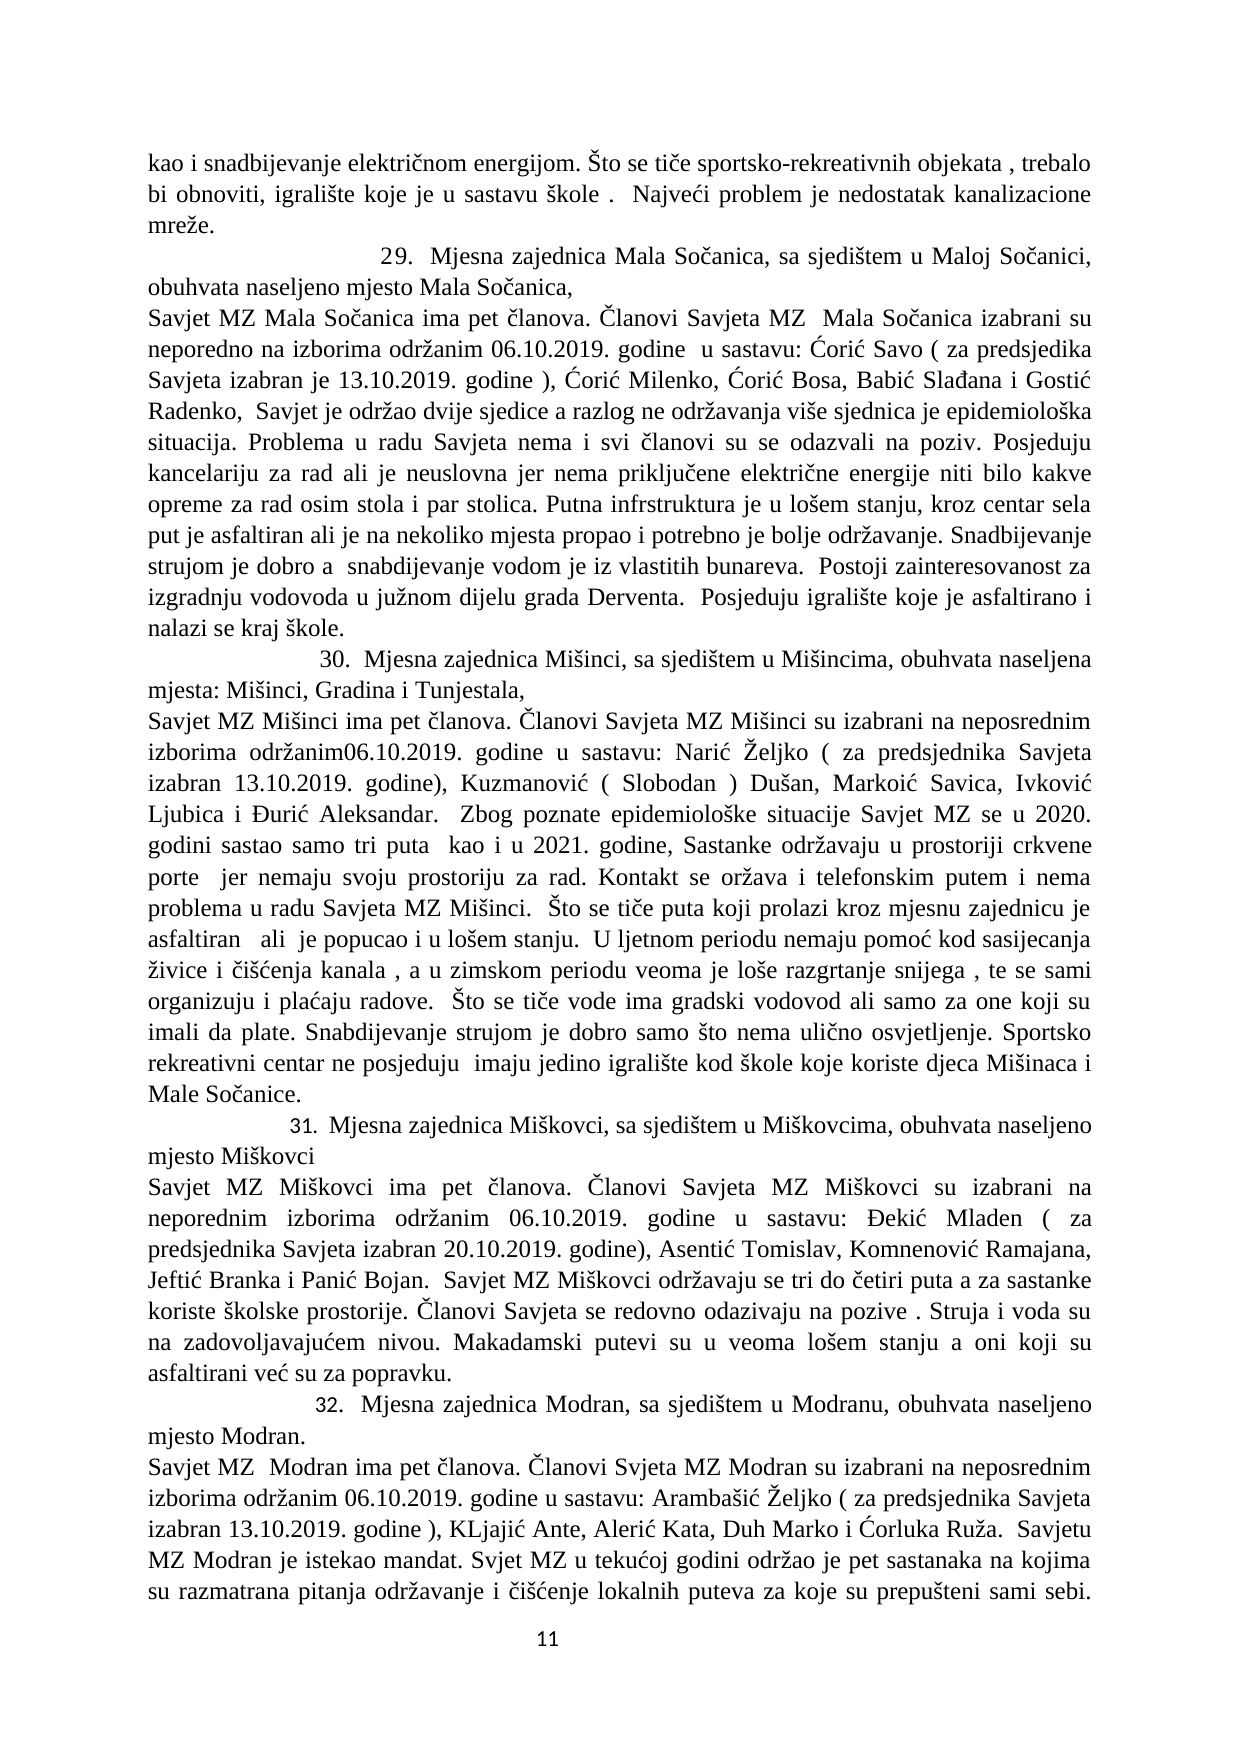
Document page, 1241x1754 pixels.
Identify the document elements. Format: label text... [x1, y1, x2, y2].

text Savjet MZ Mišinci ima pet članova. Članovi Savjeta MZ Mišinci su izabrani na neposrednim izborima održanim06.10.2019. godine u sastavu: Narić Željko ( za predsjednika Savjeta izabran 13.10.2019. godine), Kuzmanović ( Slobodan ) Dušan, Markoić Savica, Ivković Ljubica i Đurić Aleksandar. Zbog poznate epidemiološke situacije Savjet MZ se u 2020. godini sastao samo tri puta kao i u 2021. godine, Sastanke održavaju u prostoriji crkvene porte jer nemaju svoju prostoriju za rad. Kontakt se oržava i telefonskim putem i nema problema u radu Savjeta MZ Mišinci. Što se tiče puta koji prolazi kroz mjesnu zajednicu je asfaltiran ali je popucao i u lošem stanju. U ljetnom periodu nemaju pomoć kod sasijecanja živice i čišćenja kanala , a u zimskom periodu veoma je loše razgrtanje snijega , te se sami organizuju i plaćaju radove. Što se tiče vode ima gradski vodovod ali samo za one koji su imali da plate. Snabdijevanje strujom je dobro samo što nema ulično osvjetljenje. Sportsko rekreativni centar ne posjeduju imaju jedino igralište kod škole koje koriste djeca Mišinaca i Male Sočanice. [148, 706, 1093, 1108]
text Savjet MZ Mala Sočanica ima pet članova. Članovi Savjeta MZ Mala Sočanica izabrani su neporedno na izborima održanim 06.10.2019. godine u sastavu: Ćorić Savo ( za predsjedika Savjeta izabran je 13.10.2019. godine ), Ćorić Milenko, Ćorić Bosa, Babić Slađana i Gostić Radenko, Savjet je održao dvije sjedice a razlog ne održavanja više sjednica je epidemiološka situacija. Problema u radu Savjeta nema i svi članovi su se odazvali na poziv. Posjeduju kancelariju za rad ali je neuslovna jer nema priključene električne energije niti bilo kakve opreme za rad osim stola i par stolica. Putna infrstruktura je u lošem stanju, kroz centar sela put je asfaltiran ali je na nekoliko mjesta propao i potrebno je bolje održavanje. Snadbijevanje strujom je dobro a snabdijevanje vodom je iz vlastitih bunareva. Postoji zainteresovanost za izgradnju vodovoda u južnom dijelu grada Derventa. Posjeduju igralište koje je asfaltirano i nalazi se kraj škole. [148, 303, 1093, 642]
text Savjet MZ Miškovci ima pet članova. Članovi Savjeta MZ Miškovci su izabrani na neporednim izborima održanim 06.10.2019. godine u sastavu: Đekić Mladen ( za predsjednika Savjeta izabran 20.10.2019. godine), Asentić Tomislav, Komnenović Ramajana, Jeftić Branka i Panić Bojan. Savjet MZ Miškovci održavaju se tri do četiri puta a za sastanke koriste školske prostorije. Članovi Savjeta se redovno odazivaju na pozive . Struja i voda su na zadovoljavajućem nivou. Makadamski putevi su u veoma lošem stanju a oni koji su asfaltirani već su za popravku. [148, 1172, 1093, 1387]
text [148, 148, 1093, 238]
text 32. Mjesna zajednica Modran, sa sjedištem u Modranu, obuhvata naseljeno mjesto Modran. [148, 1389, 1093, 1450]
text 31. Mjesna zajednica Miškovci, sa sjedištem u Miškovcima, obuhvata naseljeno mjesto Miškovci [148, 1110, 1093, 1170]
text 30. Mjesna zajednica Mišinci, sa sjedištem u Mišincima, obuhvata naseljena mjesta: Mišinci, Gradina i Tunjestala, [148, 644, 1093, 704]
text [148, 1452, 1093, 1605]
text 29. Mjesna zajednica Mala Sočanica, sa sjedištem u Maloj Sočanici, obuhvata naseljeno mjesto Mala Sočanica, [148, 241, 1093, 301]
